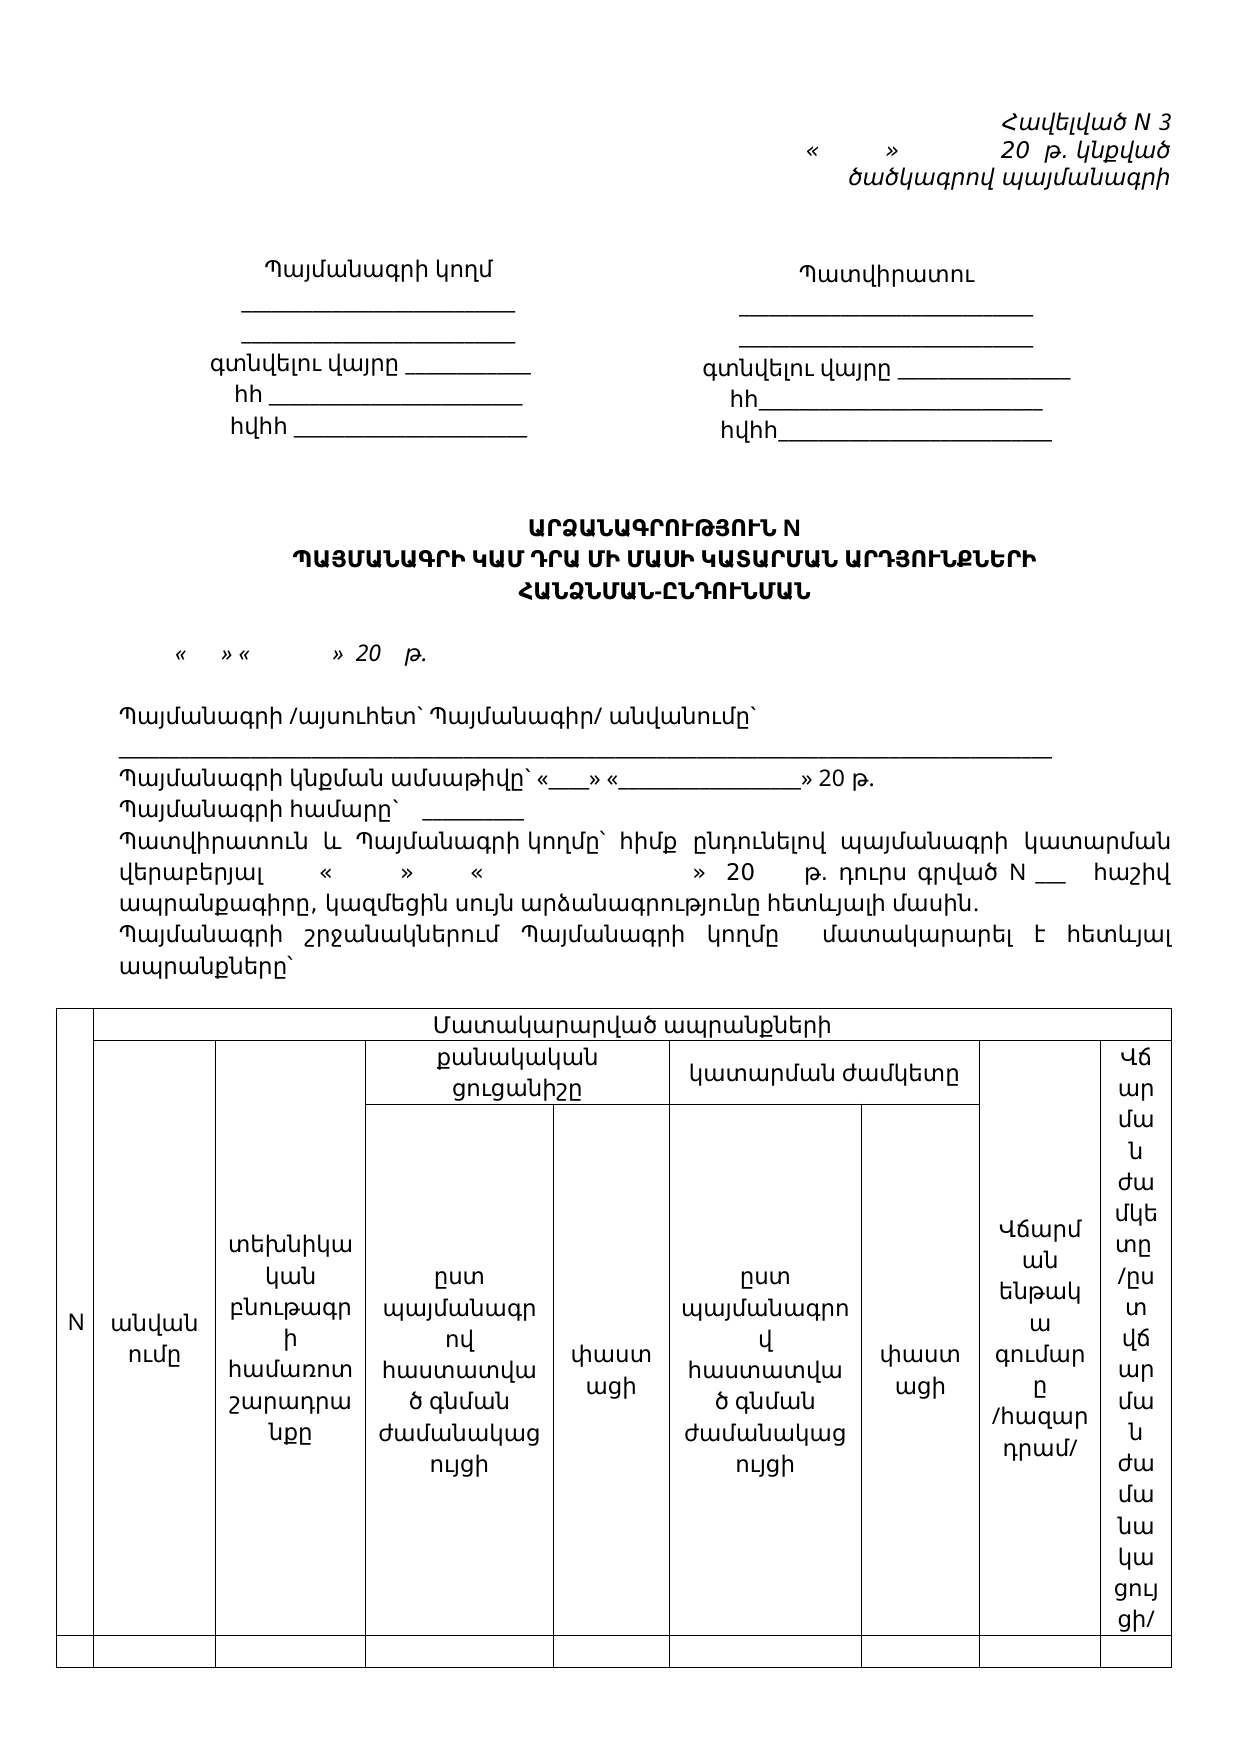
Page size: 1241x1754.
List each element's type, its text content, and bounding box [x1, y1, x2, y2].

table_cell անվանումը [94, 1041, 215, 1635]
table_cell [554, 1636, 669, 1667]
text ծածկագրով պայմանագրի [118, 164, 1171, 191]
table_cell քանակական ցուցանիշը [366, 1041, 669, 1103]
table_cell Վճարման ենթակա գումարը /հազար դրամ/ [980, 1041, 1100, 1635]
table_cell ըստ պայմանագրով հաստատված գնման ժամանակացույցի [366, 1105, 553, 1635]
table_header Մատակարարված ապրանքների [94, 1009, 1171, 1040]
text ԱՐՁԱՆԱԳՐՈՒԹՅՈՒՆ N [118, 512, 1171, 543]
table_cell [57, 1636, 93, 1667]
text Պատվիրատուն և Պայմանագրի կողմը՝ հիմք ընդունելով պայմանագրի կատարման վերաբերյալ « » « » 20 թ. դուրս գրված N ___ հաշիվ ապրանքագիրը, կազմեցին սույն արձանագրությունը հետևյալի մասին. [118, 825, 1171, 918]
text Հավելված N 3 [118, 106, 1171, 137]
table_cell [94, 1636, 215, 1667]
table_cell փաստացի [554, 1105, 669, 1635]
table_cell փաստացի [862, 1105, 979, 1635]
table_cell [862, 1636, 979, 1667]
table_cell տեխնիկական բնութագրի համառոտ շարադրանքը [216, 1041, 365, 1635]
table_cell [1101, 1636, 1171, 1667]
table_header Պայմանագրի կողմ ___________________________ ___________________________ գտնվելու վայրը ______________ հհ _________________________ հվհհ _______________________ [137, 253, 620, 450]
text Պայմանագրի շրջանակներում Պայմանագրի կողմը մատակարարել է հետևյալ ապրանքները՝ [118, 918, 1171, 981]
table_cell [216, 1636, 365, 1667]
table_header N [57, 1009, 93, 1635]
text Պայմանագրի համարը` __________ [118, 793, 1171, 825]
table_cell Վճարման ժամկետը /ըստ վճարման ժամանակացույցի/ [1101, 1041, 1171, 1635]
table_cell ըստ պայմանագրով հաստատված գնման ժամանակացույցի [670, 1105, 861, 1635]
text Պայմանագրի /այսուհետ` Պայմանագիր/ անվանումը` ____________________________________________________________________________________________ [118, 700, 1171, 762]
table_cell կատարման ժամկետը [670, 1041, 979, 1103]
text Պայմանագրի կնքման ամսաթիվը` «____» «__________________» 20 թ. [118, 762, 1171, 793]
table_cell [670, 1636, 861, 1667]
text « » « » 20 թ. [118, 637, 1171, 668]
text ՀԱՆՁՆՄԱՆ-ԸՆԴՈՒՆՄԱՆ [118, 575, 1171, 606]
table_cell [366, 1636, 553, 1667]
table_header Պատվիրատու _____________________________ _____________________________ գտնվելու վայրը _________________ հհ____________________________ հվհհ___________________________ [620, 253, 1153, 450]
table_cell [980, 1636, 1100, 1667]
text ՊԱՅՄԱՆԱԳՐԻ ԿԱՄ ԴՐԱ ՄԻ ՄԱՍԻ ԿԱՏԱՐՄԱՆ ԱՐԴՅՈՒՆՔՆԵՐԻ [118, 543, 1171, 575]
text « » 20 թ. կնքված [118, 137, 1171, 164]
